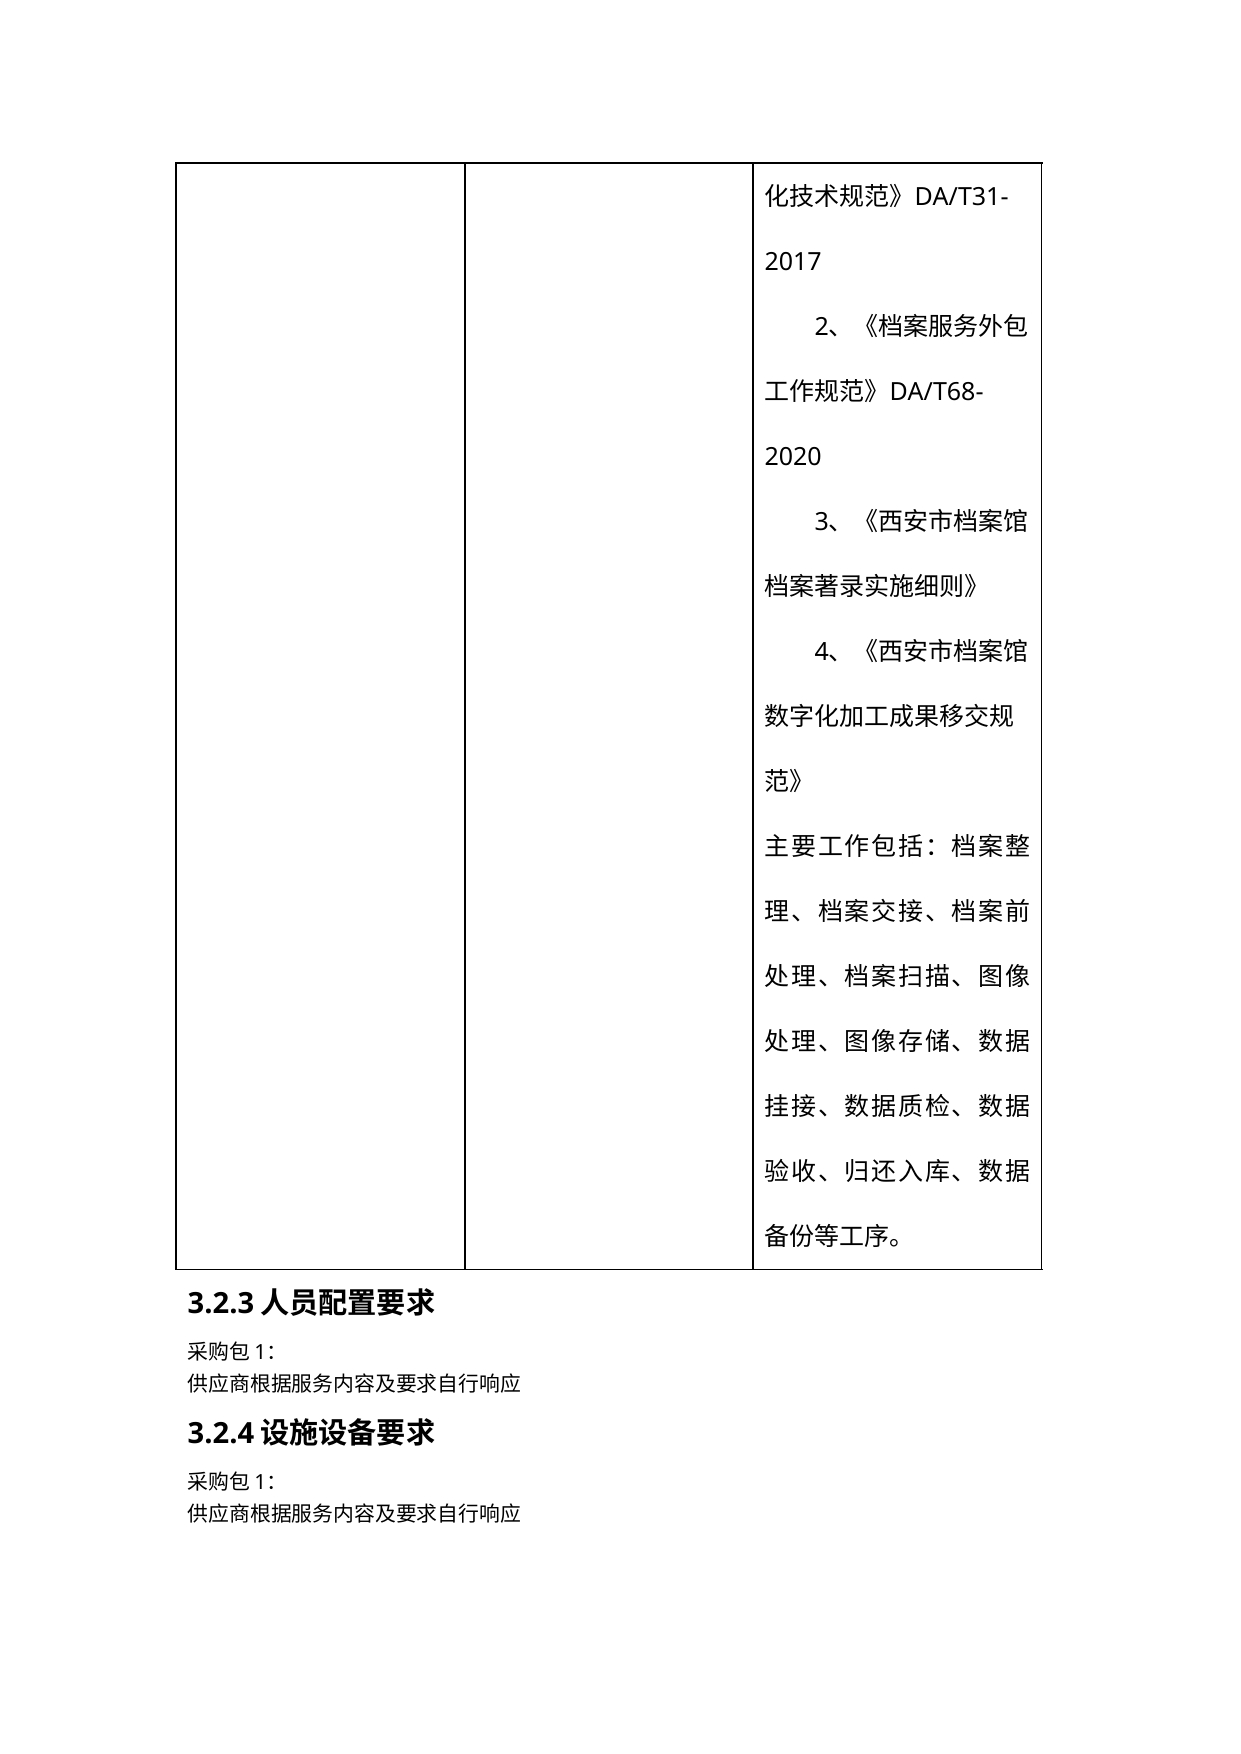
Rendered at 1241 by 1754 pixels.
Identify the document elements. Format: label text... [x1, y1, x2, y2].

table_cell 1 [177, 164, 464, 1268]
text 供应商根据服务内容及要求自行响应 [187, 1498, 1053, 1530]
text 供应商根据服务内容及要求自行响应 [187, 1368, 1053, 1400]
text 3.2.4设施设备要求 [187, 1400, 1053, 1465]
text 采购包1： [187, 1465, 1053, 1498]
table_cell [466, 164, 752, 1268]
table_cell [754, 164, 1041, 1268]
text 3.2.3人员配置要求 [187, 1270, 1053, 1335]
text 采购包1： [187, 1335, 1053, 1368]
